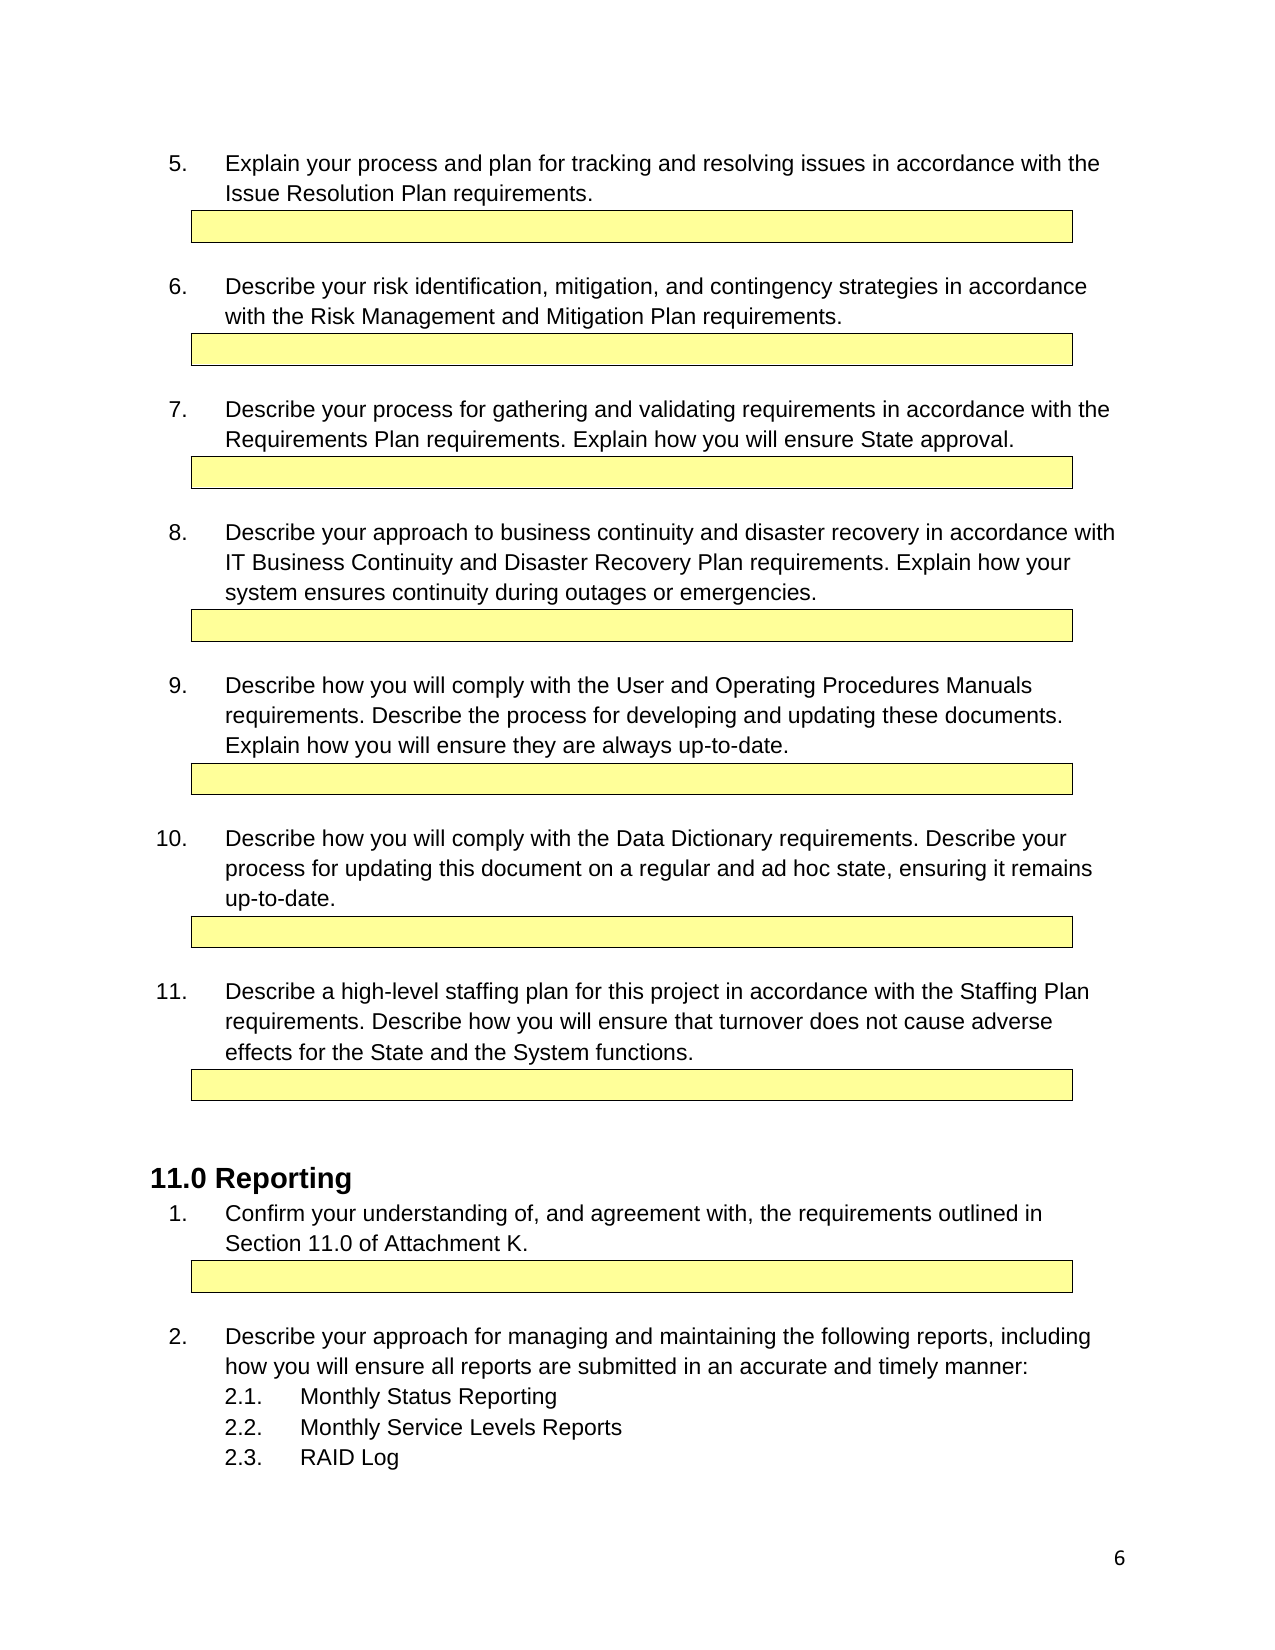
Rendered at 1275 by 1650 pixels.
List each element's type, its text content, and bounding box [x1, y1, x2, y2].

table_header [192, 610, 1072, 641]
table_header [192, 1070, 1072, 1100]
list Monthly Service Levels Reports [262, 1413, 1125, 1440]
table_header [192, 764, 1072, 794]
table_header [192, 1261, 1072, 1292]
list RAID Log [262, 1444, 1125, 1470]
list Confirm your understanding of, and agreement with, the requirements outlined in Section 11.0 of Attachment K. [187, 1200, 1125, 1257]
list Describe your approach for managing and maintaining the following reports, including how you will ensure all reports are submitted in an accurate and timely manner: [187, 1323, 1125, 1379]
list Describe how you will comply with the Data Dictionary requirements. Describe your process for updating this document on a regular and ad hoc state, ensuring it remains up-to-date. [187, 825, 1125, 912]
table_header [192, 457, 1072, 487]
table_header [192, 917, 1072, 947]
list Describe your risk identification, mitigation, and contingency strategies in accordance with the Risk Management and Mitigation Plan requirements. [187, 273, 1125, 329]
list Describe your approach to business continuity and disaster recovery in accordance with IT Business Continuity and Disaster Recovery Plan requirements. Explain how your system ensures continuity during outages or emergencies. [187, 519, 1125, 606]
table_header [192, 334, 1072, 364]
list Describe how you will comply with the User and Operating Procedures Manuals requirements. Describe the process for developing and updating these documents. Explain how you will ensure they are always up-to-date. [187, 672, 1125, 759]
list Describe a high-level staffing plan for this project in accordance with the Staffing Plan requirements. Describe how you will ensure that turnover does not cause adverse effects for the State and the System functions. [187, 978, 1125, 1065]
list Explain your process and plan for tracking and resolving issues in accordance with the Issue Resolution Plan requirements. [187, 150, 1125, 207]
list Describe your process for gathering and validating requirements in accordance with the Requirements Plan requirements. Explain how you will ensure State approval. [187, 396, 1125, 452]
text 11.0 Reporting [150, 1161, 1125, 1195]
table_header [192, 211, 1072, 242]
list Monthly Status Reporting [262, 1383, 1125, 1410]
